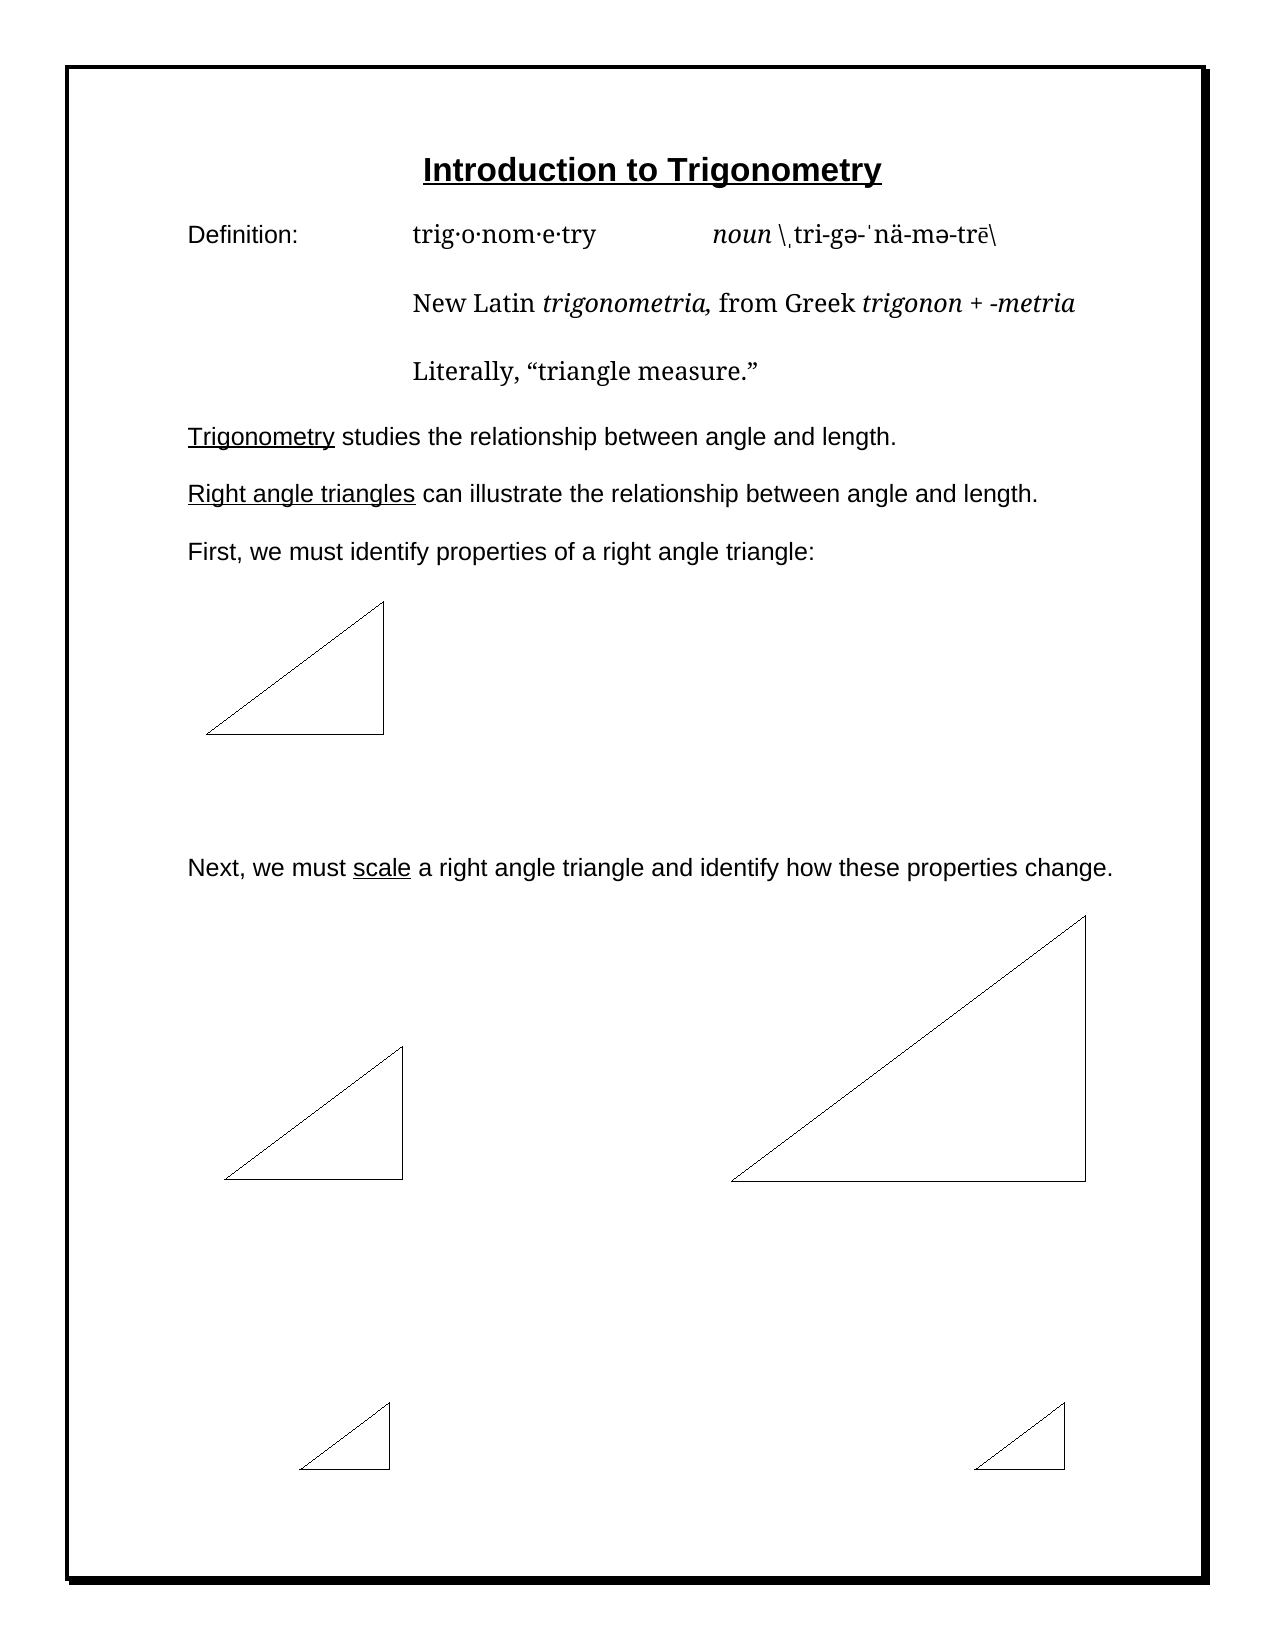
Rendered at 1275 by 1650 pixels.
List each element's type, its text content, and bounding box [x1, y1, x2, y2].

text Literally, “triangle measure.” [412, 353, 1117, 387]
text Next, we must scale a right angle triangle and identify how these properties change. [187, 853, 1117, 882]
text Introduction to Trigonometry [187, 150, 1117, 188]
text First, we must identify properties of a right angle triangle: [187, 537, 1117, 565]
text New Latin trigonometria, from Greek trigonon + -metria [412, 285, 1117, 319]
text Definition: trig·o·nom·e·try noun \ˌtri-gə-ˈnä-mə-trē\ [187, 217, 1117, 251]
text Right angle triangles can illustrate the relationship between angle and length. [187, 479, 1117, 508]
text Trigonometry studies the relationship between angle and length. [187, 422, 1117, 450]
